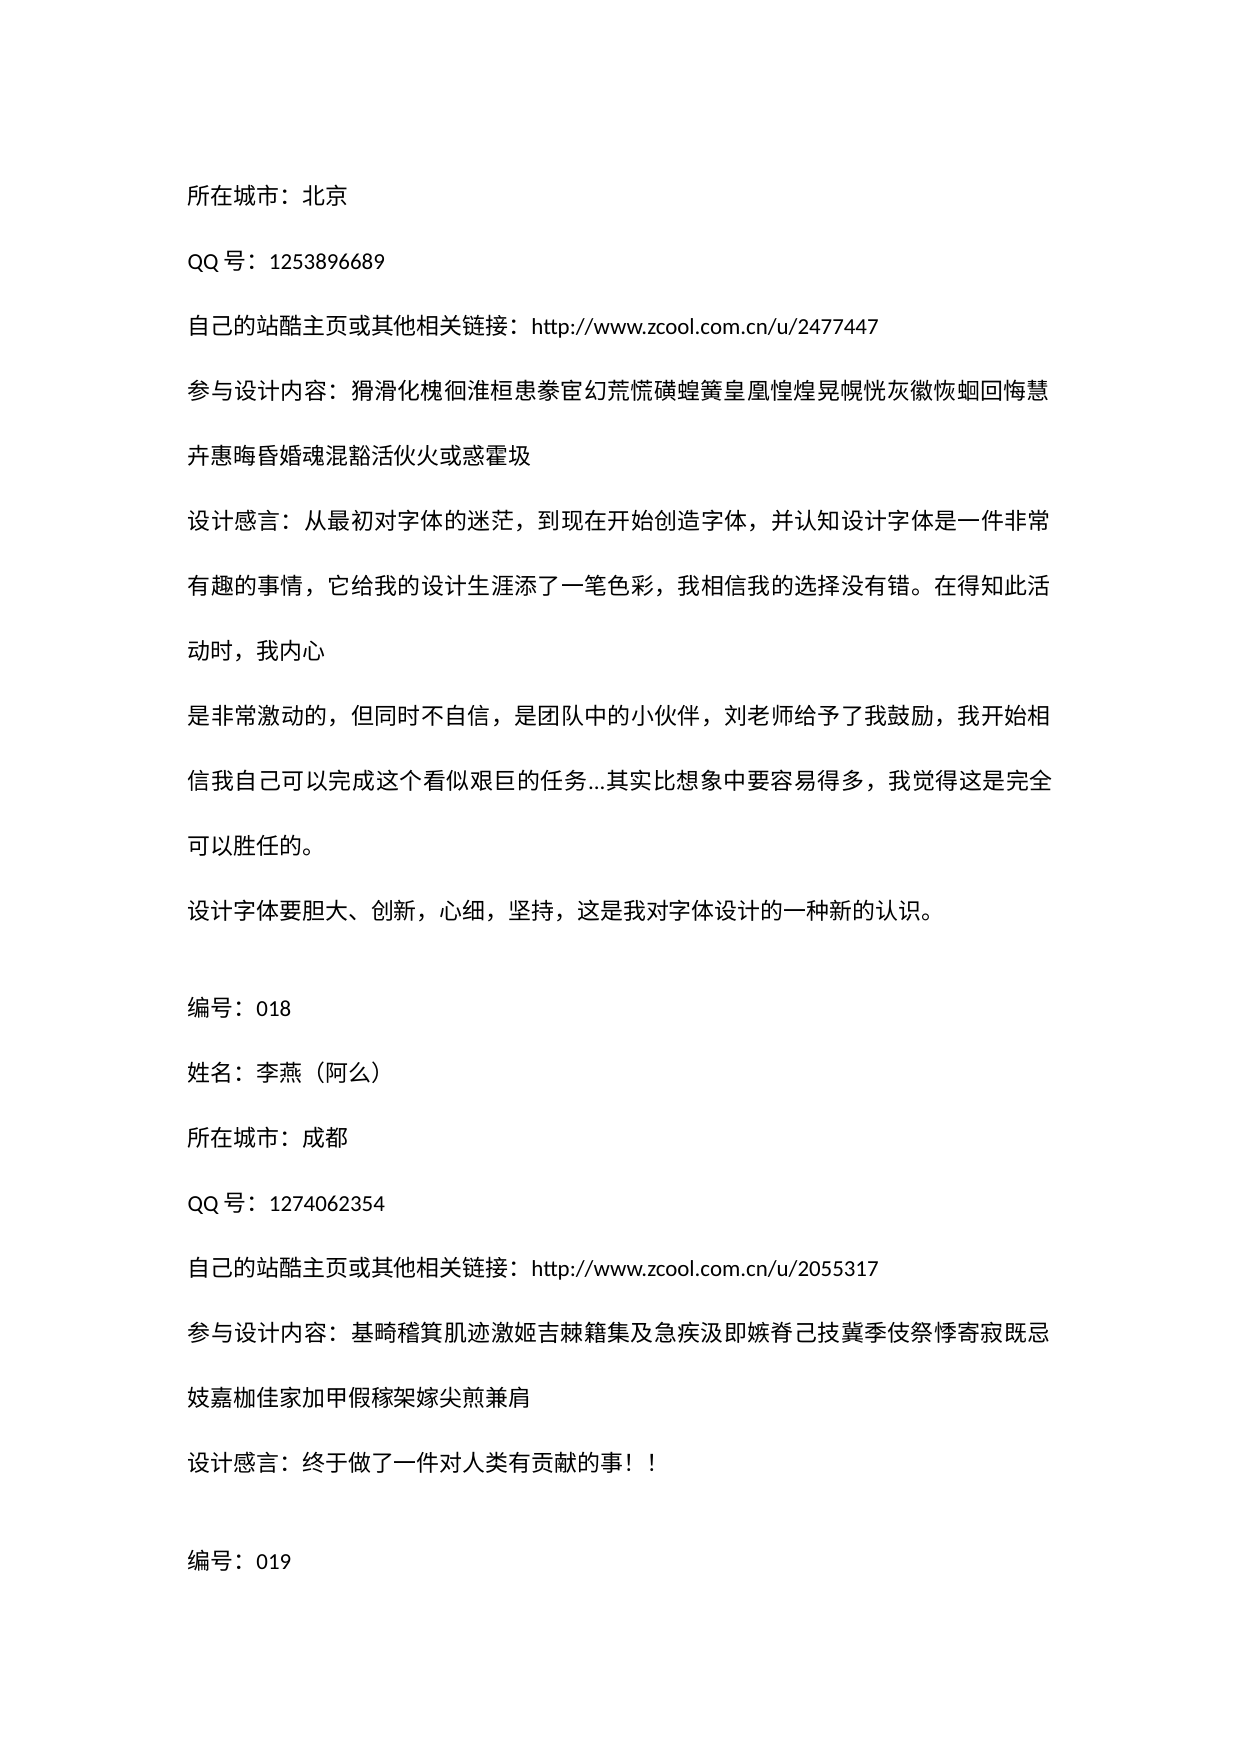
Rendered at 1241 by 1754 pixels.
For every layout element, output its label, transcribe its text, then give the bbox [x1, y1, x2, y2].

text 是非常激动的，但同时不自信，是团队中的小伙伴，刘老师给予了我鼓励，我开始相信我自己可以完成这个看似艰巨的任务...其实比想象中要容易得多，我觉得这是完全可以胜任的。 [187, 682, 1053, 877]
text 所在城市：北京 [187, 162, 1053, 227]
text QQ号：1253896689 [187, 227, 1053, 292]
text 设计感言：终于做了一件对人类有贡献的事！！ [187, 1429, 1053, 1494]
text 编号：018 [187, 974, 1053, 1039]
text 设计字体要胆大、创新，心细，坚持，这是我对字体设计的一种新的认识。 [187, 877, 1053, 942]
text 自己的站酷主页或其他相关链接：http://www.zcool.com.cn/u/2477447 [187, 292, 1053, 357]
text 设计感言：从最初对字体的迷茫，到现在开始创造字体，并认知设计字体是一件非常有趣的事情，它给我的设计生涯添了一笔色彩，我相信我的选择没有错。在得知此活动时，我内心 [187, 487, 1053, 682]
text 编号：019 [187, 1527, 1053, 1592]
text 所在城市：成都 [187, 1104, 1053, 1169]
text 自己的站酷主页或其他相关链接：http://www.zcool.com.cn/u/2055317 [187, 1234, 1053, 1299]
text 参与设计内容：猾滑化槐徊淮桓患豢宦幻荒慌磺蝗簧皇凰惶煌晃幌恍灰徽恢蛔回悔慧卉惠晦昏婚魂混豁活伙火或惑霍圾 [187, 357, 1053, 487]
text 姓名：李燕（阿么） [187, 1039, 1053, 1104]
text QQ号：1274062354 [187, 1169, 1053, 1234]
text 参与设计内容：基畸稽箕肌迹激姬吉棘籍集及急疾汲即嫉脊己技冀季伎祭悸寄寂既忌妓嘉枷佳家加甲假稼架嫁尖煎兼肩 [187, 1299, 1053, 1429]
